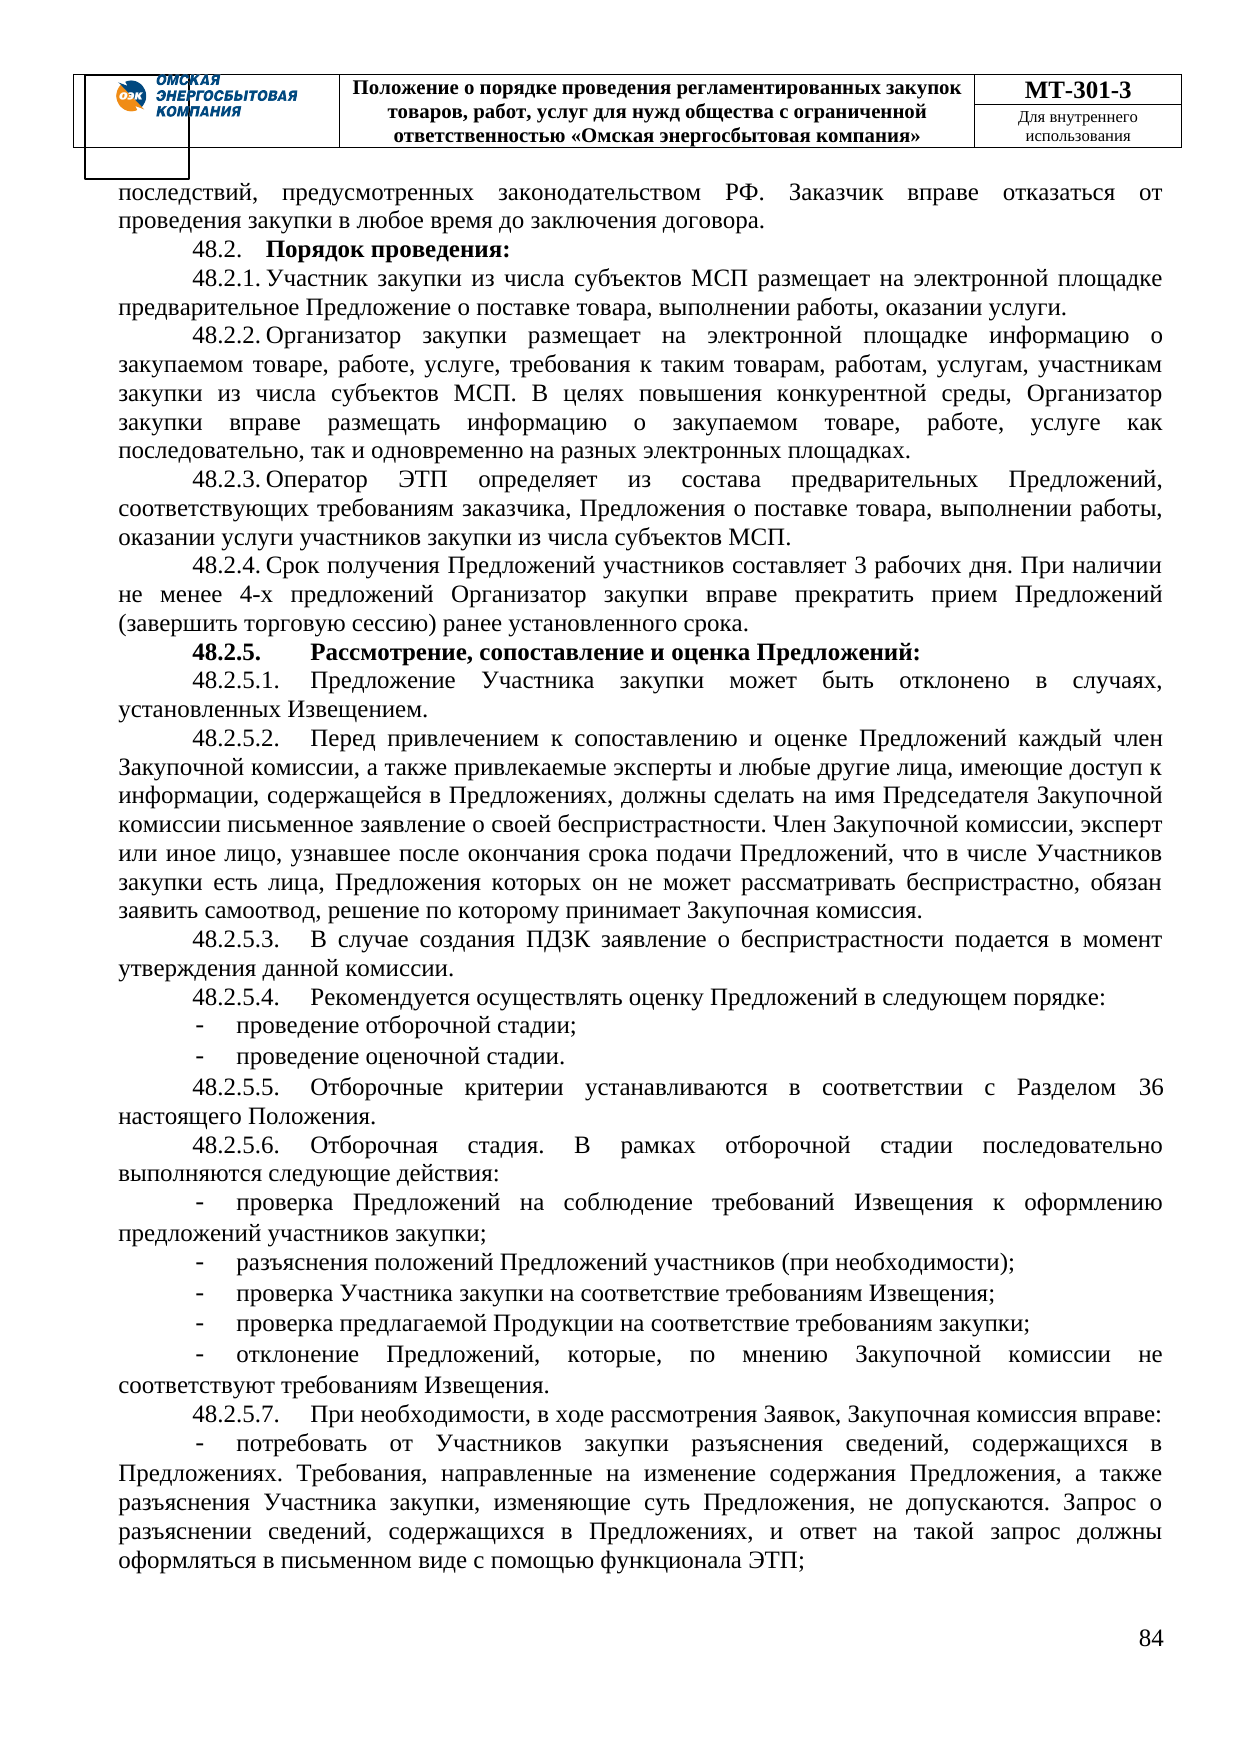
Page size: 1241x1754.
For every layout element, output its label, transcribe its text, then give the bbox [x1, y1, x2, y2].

list отклонение Предложений, которые, по мнению Закупочной комиссии не соответствуют требованиям Извещения. [118, 1339, 1163, 1399]
list Отборочная стадия. В рамках отборочной стадии последовательно выполняются следующие действия: [118, 1130, 1163, 1187]
list Отборочные критерии устанавливаются в соответствии с Разделом 36 настоящего Положения. [118, 1072, 1163, 1130]
list Рассмотрение, сопоставление и оценка Предложений: [118, 637, 1163, 666]
list Предложение Участника закупки может быть отклонено в случаях, установленных Извещением. [118, 666, 1163, 723]
list проверка Участника закупки на соответствие требованиям Извещения; [118, 1278, 1163, 1308]
list При необходимости, в ходе рассмотрения Заявок, Закупочная комиссия вправе: [118, 1399, 1163, 1428]
list Участник закупки из числа субъектов МСП размещает на электронной площадке предварительное Предложение о поставке товара, выполнении работы, оказании услуги. [118, 263, 1163, 321]
list Порядок проведения: [118, 234, 1163, 263]
list Рекомендуется осуществлять оценку Предложений в следующем порядке: [118, 982, 1163, 1011]
list потребовать от Участников закупки разъяснения сведений, содержащихся в Предложениях. Требования, направленные на изменение содержания Предложения, а также разъяснения Участника закупки, изменяющие суть Предложения, не допускаются. Запрос о разъяснении сведений, содержащихся в Предложениях, и ответ на такой запрос должны оформляться в письменном виде с помощью функционала ЭТП; [118, 1428, 1163, 1573]
list проведение оценочной стадии. [118, 1041, 1163, 1072]
list Срок получения Предложений участников составляет 3 рабочих дня. При наличии не менее 4-х предложений Организатор закупки вправе прекратить прием Предложений (завершить торговую сессию) ранее установленного срока. [118, 551, 1163, 637]
list разъяснения положений Предложений участников (при необходимости); [118, 1247, 1163, 1278]
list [118, 177, 1163, 234]
list Оператор ЭТП определяет из состава предварительных Предложений, соответствующих требованиям заказчика, Предложения о поставке товара, выполнении работы, оказании услуги участников закупки из числа субъектов МСП. [118, 464, 1163, 551]
list проведение отборочной стадии; [118, 1011, 1163, 1041]
list Организатор закупки размещает на электронной площадке информацию о закупаемом товаре, работе, услуге, требования к таким товарам, работам, услугам, участникам закупки из числа субъектов МСП. В целях повышения конкурентной среды, Организатор закупки вправе размещать информацию о закупаемом товаре, работе, услуге как последовательно, так и одновременно на разных электронных площадках. [118, 321, 1163, 464]
list проверка Предложений на соблюдение требований Извещения к оформлению предложений участников закупки; [118, 1187, 1163, 1247]
list Перед привлечением к сопоставлению и оценке Предложений каждый член Закупочной комиссии, а также привлекаемые эксперты и любые другие лица, имеющие доступ к информации, содержащейся в Предложениях, должны сделать на имя Председателя Закупочной комиссии письменное заявление о своей беспристрастности. Член Закупочной комиссии, эксперт или иное лицо, узнавшее после окончания срока подачи Предложений, что в числе Участников закупки есть лица, Предложения которых он не может рассматривать беспристрастно, обязан заявить самоотвод, решение по которому принимает Закупочная комиссия. [118, 723, 1163, 924]
list проверка предлагаемой Продукции на соответствие требованиям закупки; [118, 1308, 1163, 1339]
picture [116, 74, 298, 117]
list В случае создания ПДЗК заявление о беспристрастности подается в момент утверждения данной комиссии. [118, 924, 1163, 982]
